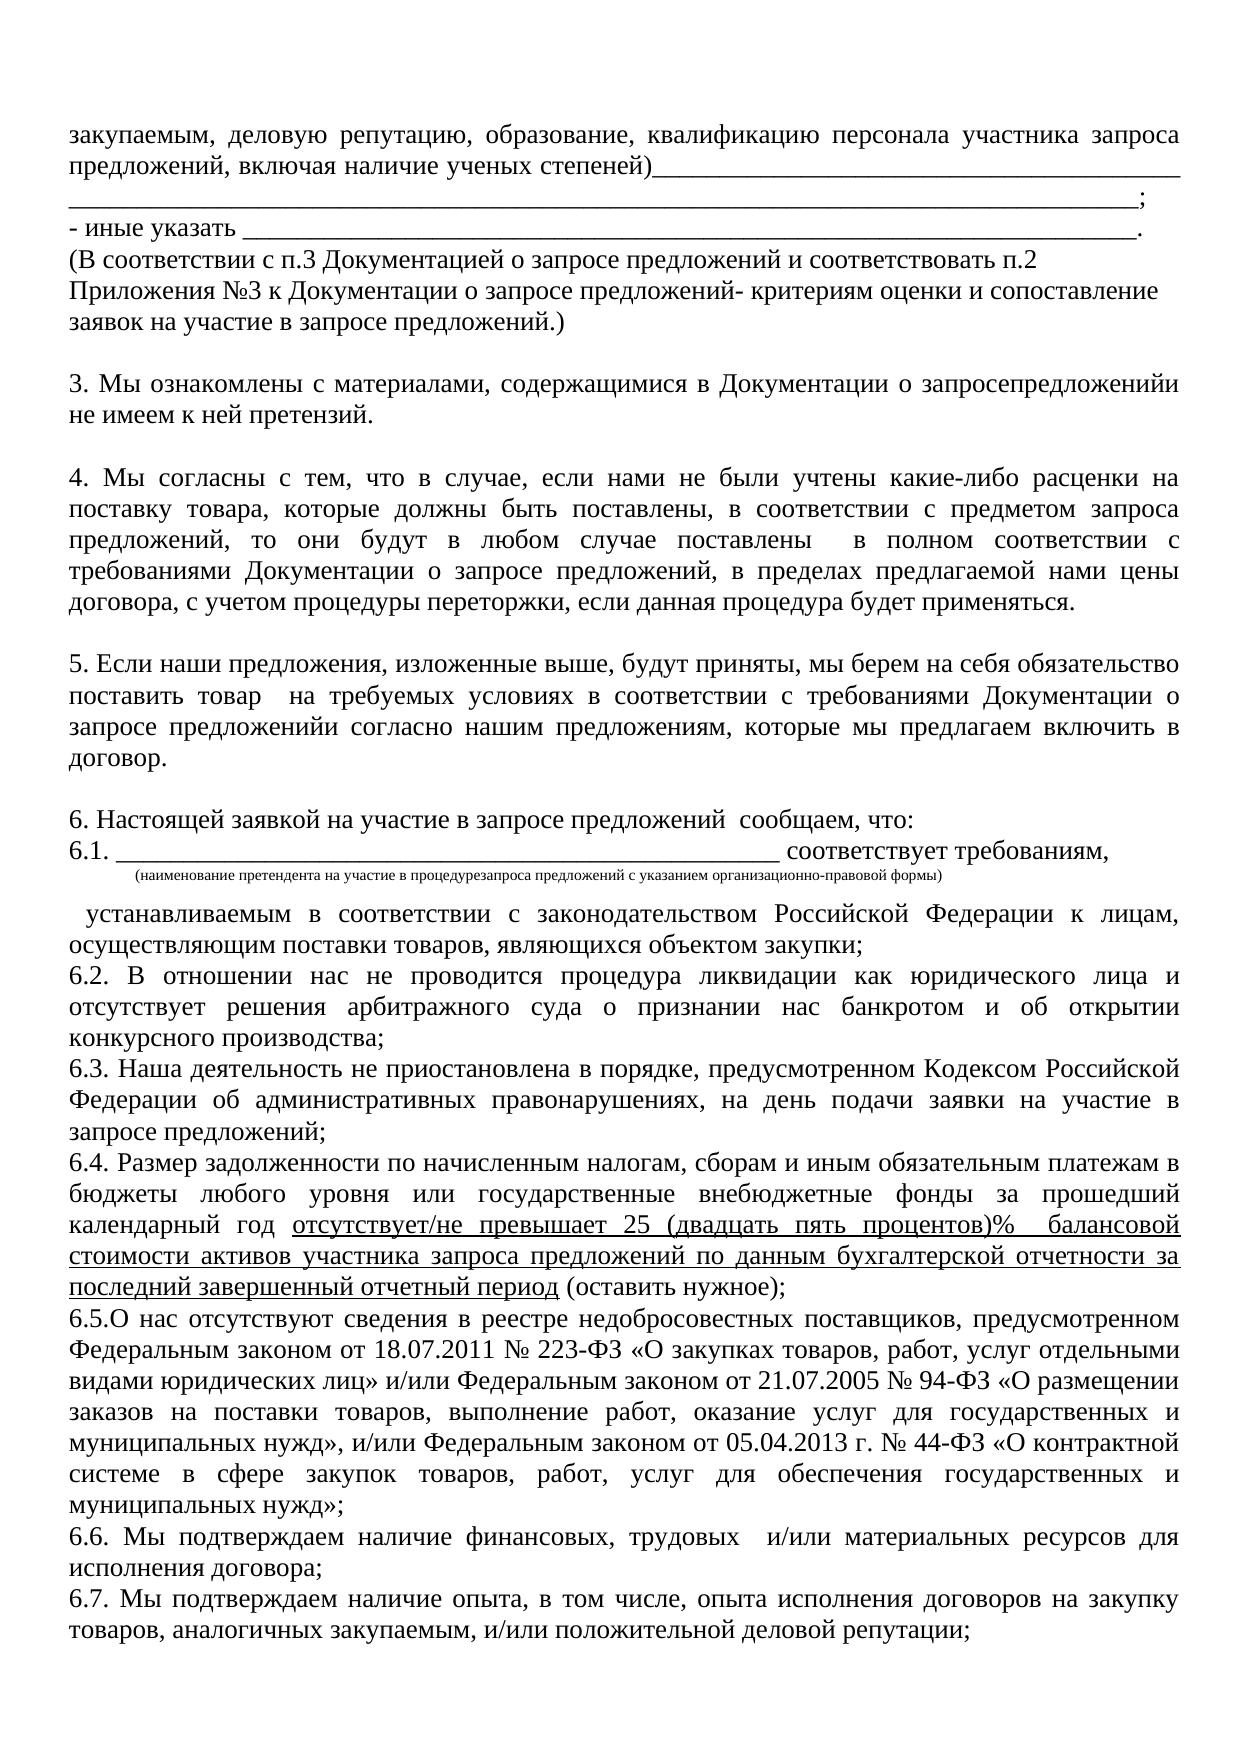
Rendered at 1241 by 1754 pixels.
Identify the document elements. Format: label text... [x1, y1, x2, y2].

table_cell 5. Если наши предложения, изложенные выше, будут приняты, мы берем на себя обязательство поставить товар на требуемых условиях в соответствии с требованиями Документации о запросе предложенийи согласно нашим предложениям, которые мы предлагаем включить в договор. [58, 648, 1192, 803]
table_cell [58, 118, 1192, 429]
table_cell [58, 803, 1192, 1644]
table_cell 4. Мы согласны с тем, что в случае, если нами не были учтены какие-либо расценки на поставку товара, которые должны быть поставлены, в соответствии с предметом запроса предложений, то они будут в любом случае поставлены в полном соответствии с требованиями Документации о запросе предложений, в пределах предлагаемой нами цены договора, с учетом процедуры переторжки, если данная процедура будет применяться. [58, 430, 1192, 648]
